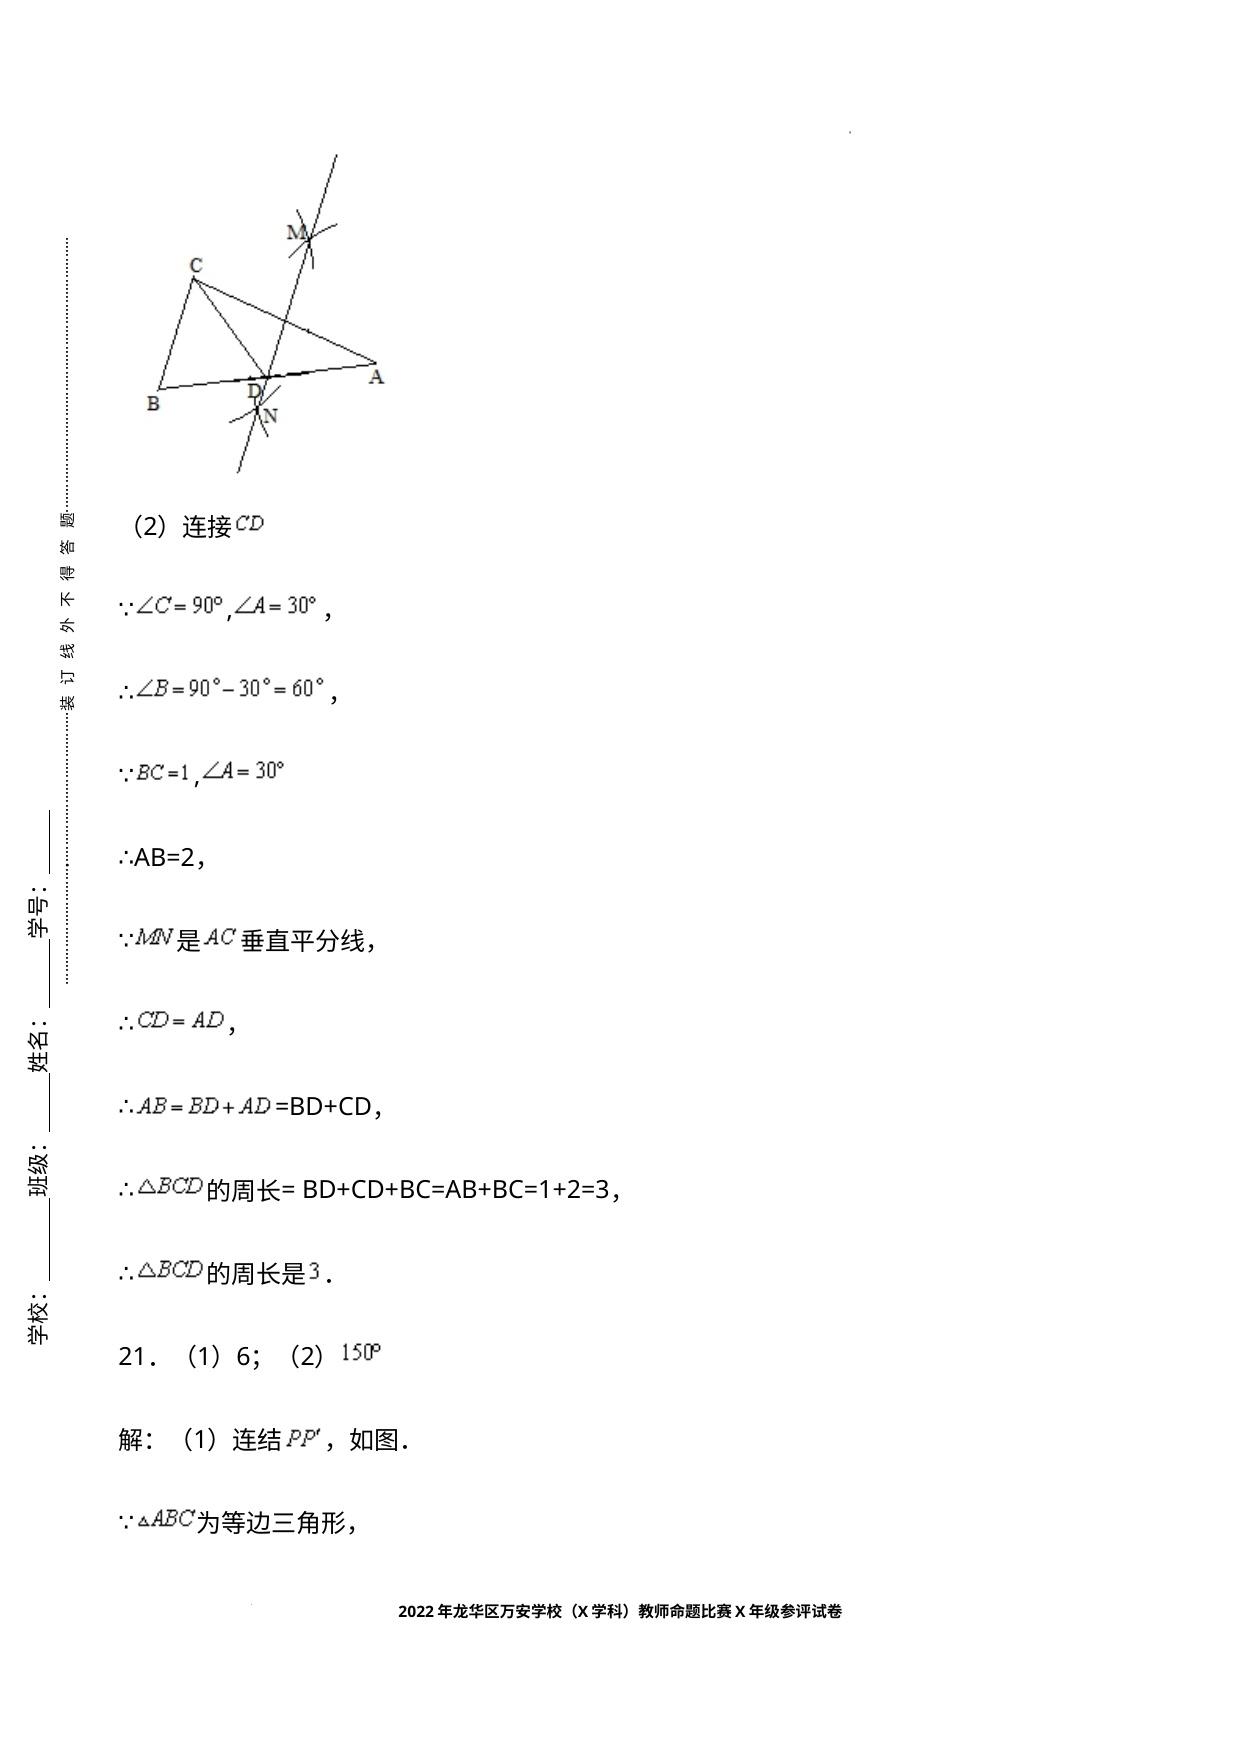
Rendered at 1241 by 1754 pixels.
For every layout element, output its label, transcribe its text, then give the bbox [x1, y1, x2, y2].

text ∵, [118, 742, 1122, 807]
text ∴AB=2， [118, 824, 1122, 889]
picture [339, 1339, 387, 1367]
text 21．（1）6；（2） [118, 1323, 1122, 1388]
picture [201, 924, 241, 951]
picture [134, 924, 177, 951]
text ∴， [118, 659, 1122, 724]
text ∵为等边三角形， [118, 1489, 1122, 1554]
picture [232, 592, 322, 620]
picture [134, 1505, 197, 1533]
text ∴=BD+CD， [118, 1074, 1122, 1139]
picture [134, 592, 227, 620]
picture [282, 1422, 325, 1450]
picture [200, 757, 290, 785]
text 解：（1）连结，如图． [118, 1406, 1122, 1471]
text ∴， [118, 991, 1122, 1056]
text （2）连接 [118, 493, 1122, 558]
picture [134, 1007, 227, 1034]
picture [305, 1258, 324, 1284]
picture [134, 760, 194, 785]
text ∵,， [118, 576, 1122, 641]
picture [232, 511, 270, 537]
picture [134, 1173, 206, 1200]
picture [134, 1093, 275, 1117]
text ∴的周长是． [118, 1240, 1122, 1305]
picture [118, 150, 416, 475]
picture [134, 1256, 206, 1284]
text ∵是垂直平分线， [118, 907, 1122, 972]
text ∴的周长= BD+CD+BC=AB+BC=1+2=3， [118, 1157, 1122, 1222]
picture [134, 675, 328, 703]
